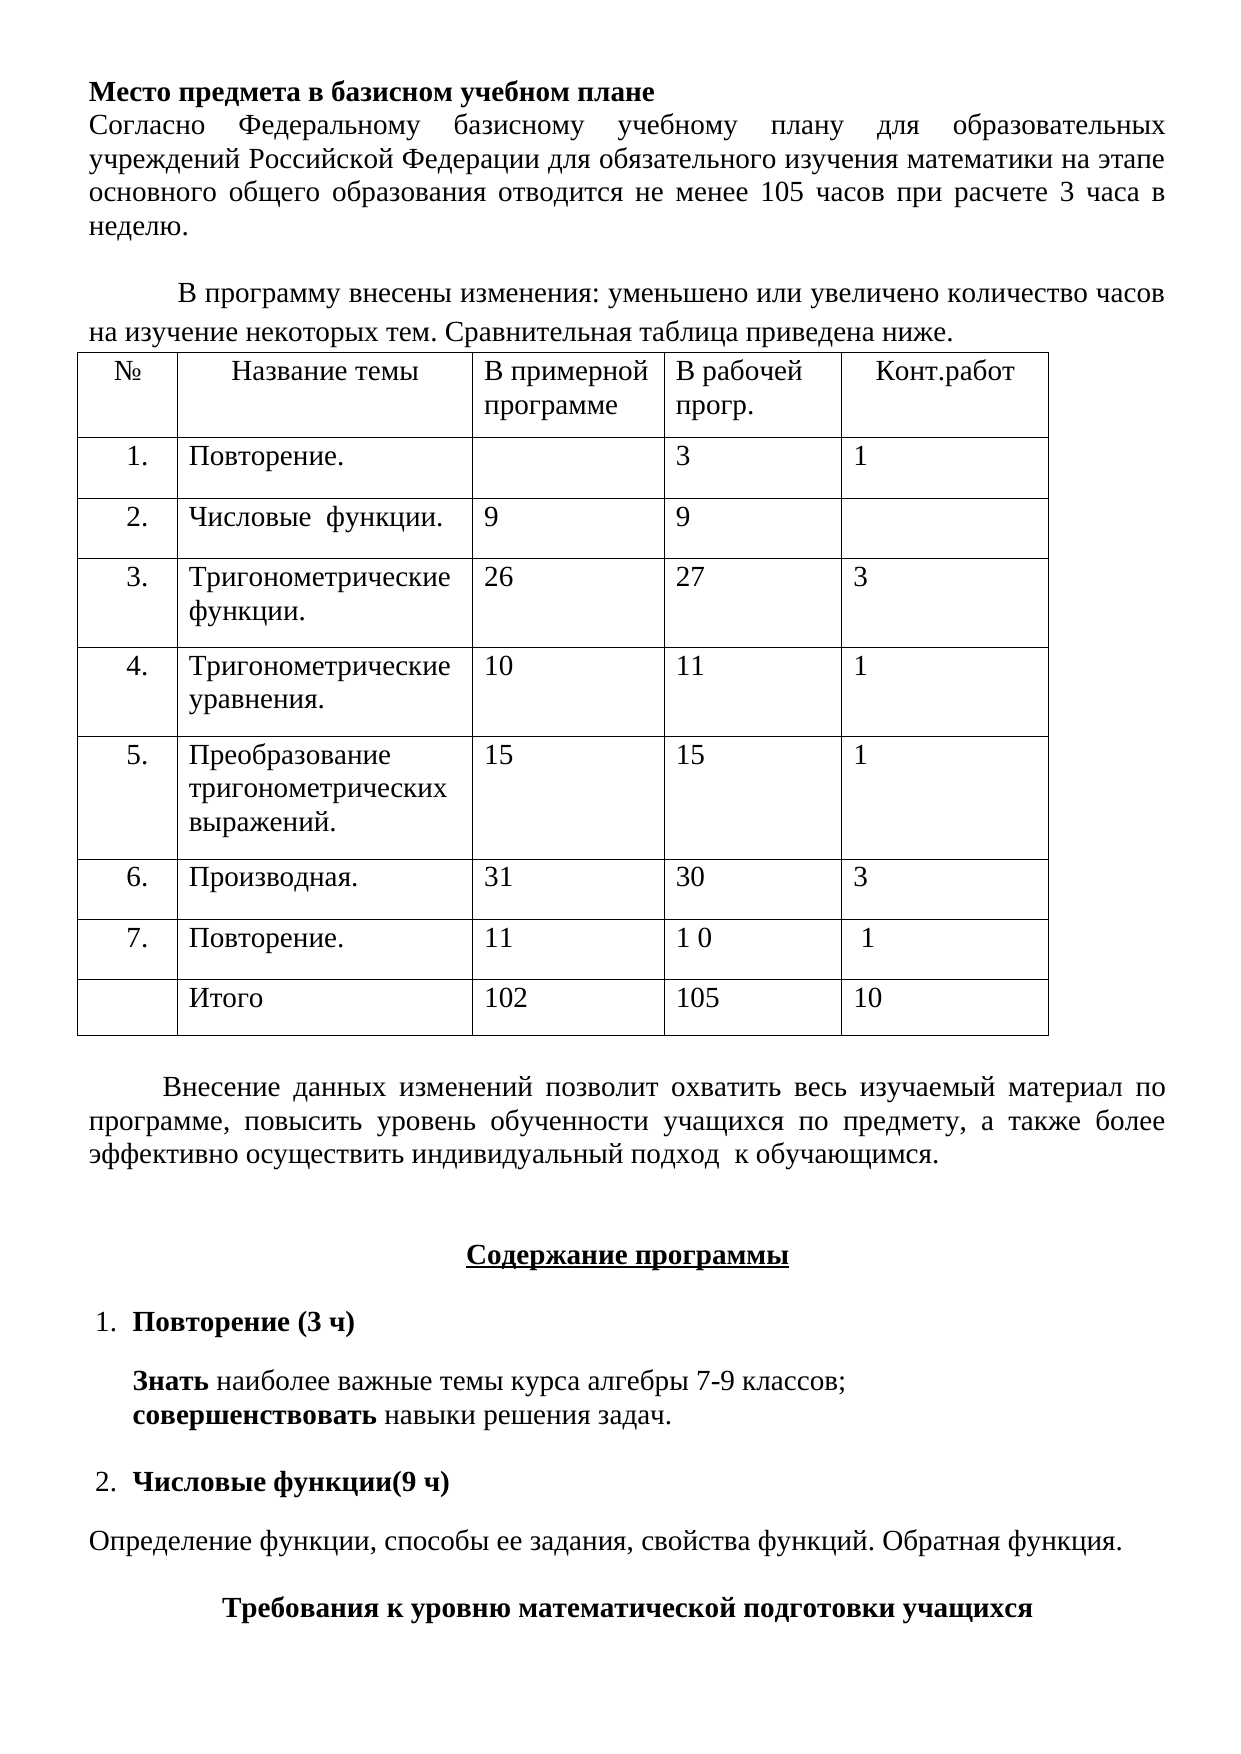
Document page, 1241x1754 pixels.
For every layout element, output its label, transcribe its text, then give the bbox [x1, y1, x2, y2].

table_cell 9 [665, 499, 841, 558]
table_header Название темы [178, 353, 472, 437]
text Содержание программы [89, 1237, 1166, 1271]
table_cell 1 0 [665, 920, 841, 979]
text Внесение данных изменений позволит охватить весь изучаемый материал по программе, повысить уровень обученности учащихся по предмету, а также более эффективно осуществить индивидуальный подход к обучающимся. [89, 1069, 1166, 1170]
table_cell [78, 980, 177, 1035]
text Требования к уровню математической подготовки учащихся [89, 1591, 1166, 1624]
text Определение функции, способы ее задания, свойства функций. Обратная функция. [89, 1523, 1166, 1557]
table_cell 1 [842, 920, 1048, 979]
table_cell 3 [665, 438, 841, 498]
table_cell [78, 499, 177, 558]
table_cell 105 [665, 980, 841, 1035]
table_header В примерной программе [473, 353, 664, 437]
table_header № [78, 353, 177, 437]
table_cell [78, 860, 177, 919]
table_cell [842, 499, 1048, 558]
table_cell 11 [665, 648, 841, 736]
table_cell 10 [473, 648, 664, 736]
table_cell Повторение. [178, 438, 472, 498]
table_cell [78, 559, 177, 647]
table_cell 15 [473, 737, 664, 858]
table_cell 1 [842, 438, 1048, 498]
table_cell 3 [842, 559, 1048, 647]
table_cell 1 [842, 648, 1048, 736]
table_cell [78, 438, 177, 498]
table_cell Производная. [178, 860, 472, 919]
table_cell 10 [842, 980, 1048, 1035]
table_cell 102 [473, 980, 664, 1035]
table_cell 31 [473, 860, 664, 919]
table_cell [473, 438, 664, 498]
list Повторение (3 ч) [95, 1304, 1166, 1338]
table_cell 3 [842, 860, 1048, 919]
table_cell 27 [665, 559, 841, 647]
text Знать наиболее важные темы курса алгебры 7-9 классов; [132, 1363, 1166, 1397]
text совершенствовать навыки решения задач. [132, 1397, 1166, 1431]
table_cell 11 [473, 920, 664, 979]
table_cell Итого [178, 980, 472, 1035]
table_cell 15 [665, 737, 841, 858]
text Место предмета в базисном учебном плане [89, 74, 1166, 107]
table_header В рабочей прогр. [665, 353, 841, 437]
table_cell [78, 648, 177, 736]
text Согласно Федеральному базисному учебному плану для образовательных учреждений Российской Федерации для обязательного изучения математики на этапе основного общего образования отводится не менее 105 часов при расчете 3 часа в неделю. [89, 107, 1166, 242]
table_cell 9 [473, 499, 664, 558]
table_header Конт.работ [842, 353, 1048, 437]
table_cell Тригонометрические функции. [178, 559, 472, 647]
table_cell 1 [842, 737, 1048, 858]
table_cell 26 [473, 559, 664, 647]
table_cell Преобразование тригонометрических выражений. [178, 737, 472, 858]
table_cell Числовые функции. [178, 499, 472, 558]
table_cell Тригонометрические уравнения. [178, 648, 472, 736]
table_cell [78, 737, 177, 858]
table_cell [78, 920, 177, 979]
table_cell 30 [665, 860, 841, 919]
list Числовые функции(9 ч) [95, 1464, 1166, 1498]
text В программу внесены изменения: уменьшено или увеличено количество часов на изучение некоторых тем. Сравнительная таблица приведена ниже. [89, 275, 1166, 347]
table_cell Повторение. [178, 920, 472, 979]
